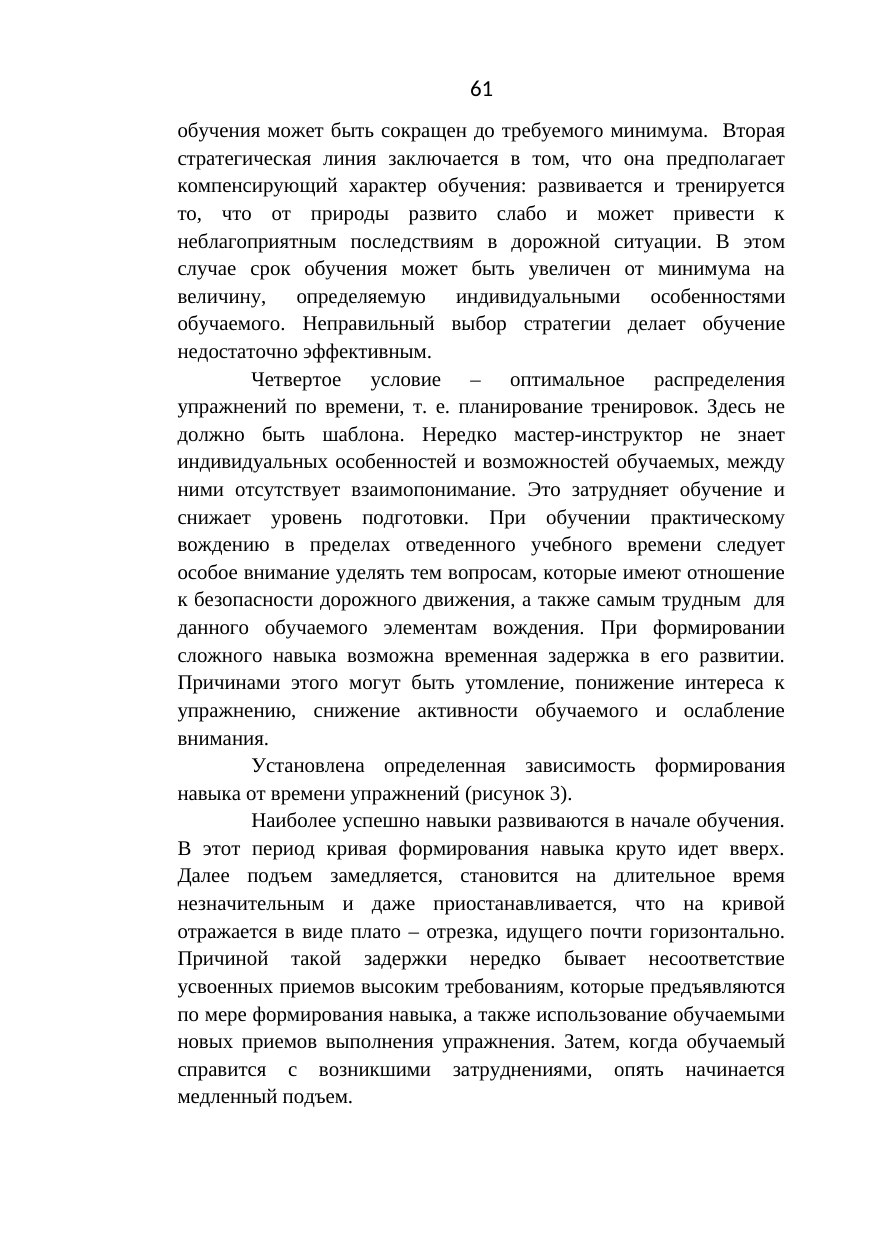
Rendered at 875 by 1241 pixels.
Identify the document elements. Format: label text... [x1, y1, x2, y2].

text Наиболее успешно навыки развиваются в начале обучения. В этот период кривая формирования навыка круто идет вверх. Далее подъем замедляется, становится на длительное время незначительным и даже приостанавливается, что на кривой отражается в виде плато – отрезка, идущего почти горизонтально. Причиной такой задержки нередко бывает несоответствие усвоенных приемов высоким требованиям, которые предъявляются по мере формирования навыка, а также использование обучаемыми новых приемов выполнения упражнения. Затем, когда обучаемый справится с возникшими затруднениями, опять начинается медленный подъем. [177, 808, 786, 1108]
text Установлена определенная зависимость формирования навыка от времени упражнений (рисунок 3). [177, 753, 786, 805]
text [177, 118, 786, 363]
text Четвертое условие – оптимальное распределения упражнений по времени, т. е. планирование тренировок. Здесь не должно быть шаблона. Нередко мастер-инструктор не знает индивидуальных особенностей и возможностей обучаемых, между ними отсутствует взаимопонимание. Это затрудняет обучение и снижает уровень подготовки. При обучении практическому вождению в пределах отведенного учебного времени следует особое внимание уделять тем вопросам, которые имеют отношение к безопасности дорожного движения, а также самым трудным для данного обучаемого элементам вождения. При формировании сложного навыка возможна временная задержка в его развитии. Причинами этого могут быть утомление, понижение интереса к упражнению, снижение активности обучаемого и ослабление внимания. [177, 367, 786, 749]
